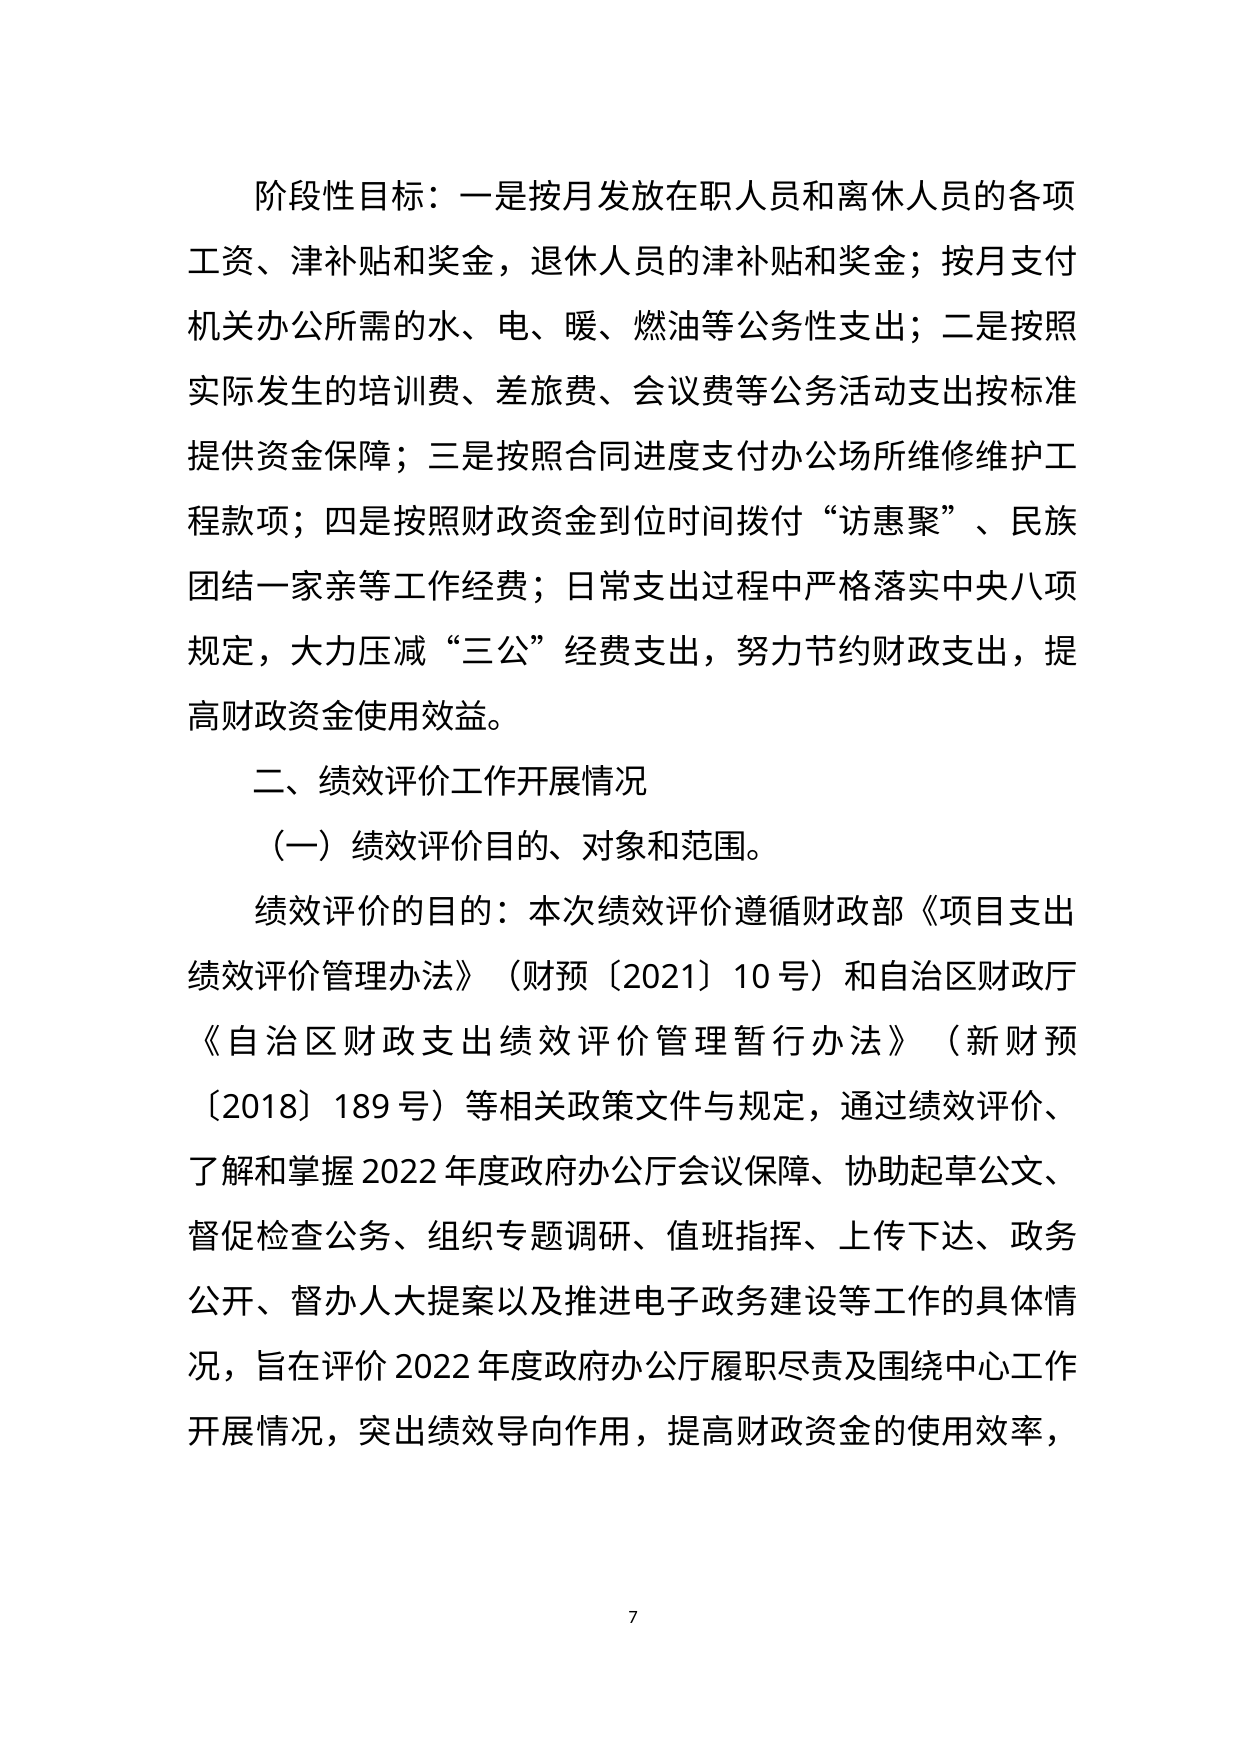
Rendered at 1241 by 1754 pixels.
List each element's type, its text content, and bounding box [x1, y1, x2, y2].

text 二、绩效评价工作开展情况 [187, 747, 1078, 812]
text 阶段性目标：一是按月发放在职人员和离休人员的各项工资、津补贴和奖金，退休人员的津补贴和奖金；按月支付机关办公所需的水、电、暖、燃油等公务性支出；二是按照实际发生的培训费、差旅费、会议费等公务活动支出按标准提供资金保障；三是按照合同进度支付办公场所维修维护工程款项；四是按照财政资金到位时间拨付“访惠聚”、民族团结一家亲等工作经费；日常支出过程中严格落实中央八项规定，大力压减“三公”经费支出，努力节约财政支出，提高财政资金使用效益。 [187, 162, 1078, 747]
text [187, 877, 1078, 1528]
text （一）绩效评价目的、对象和范围。 [187, 812, 1078, 877]
